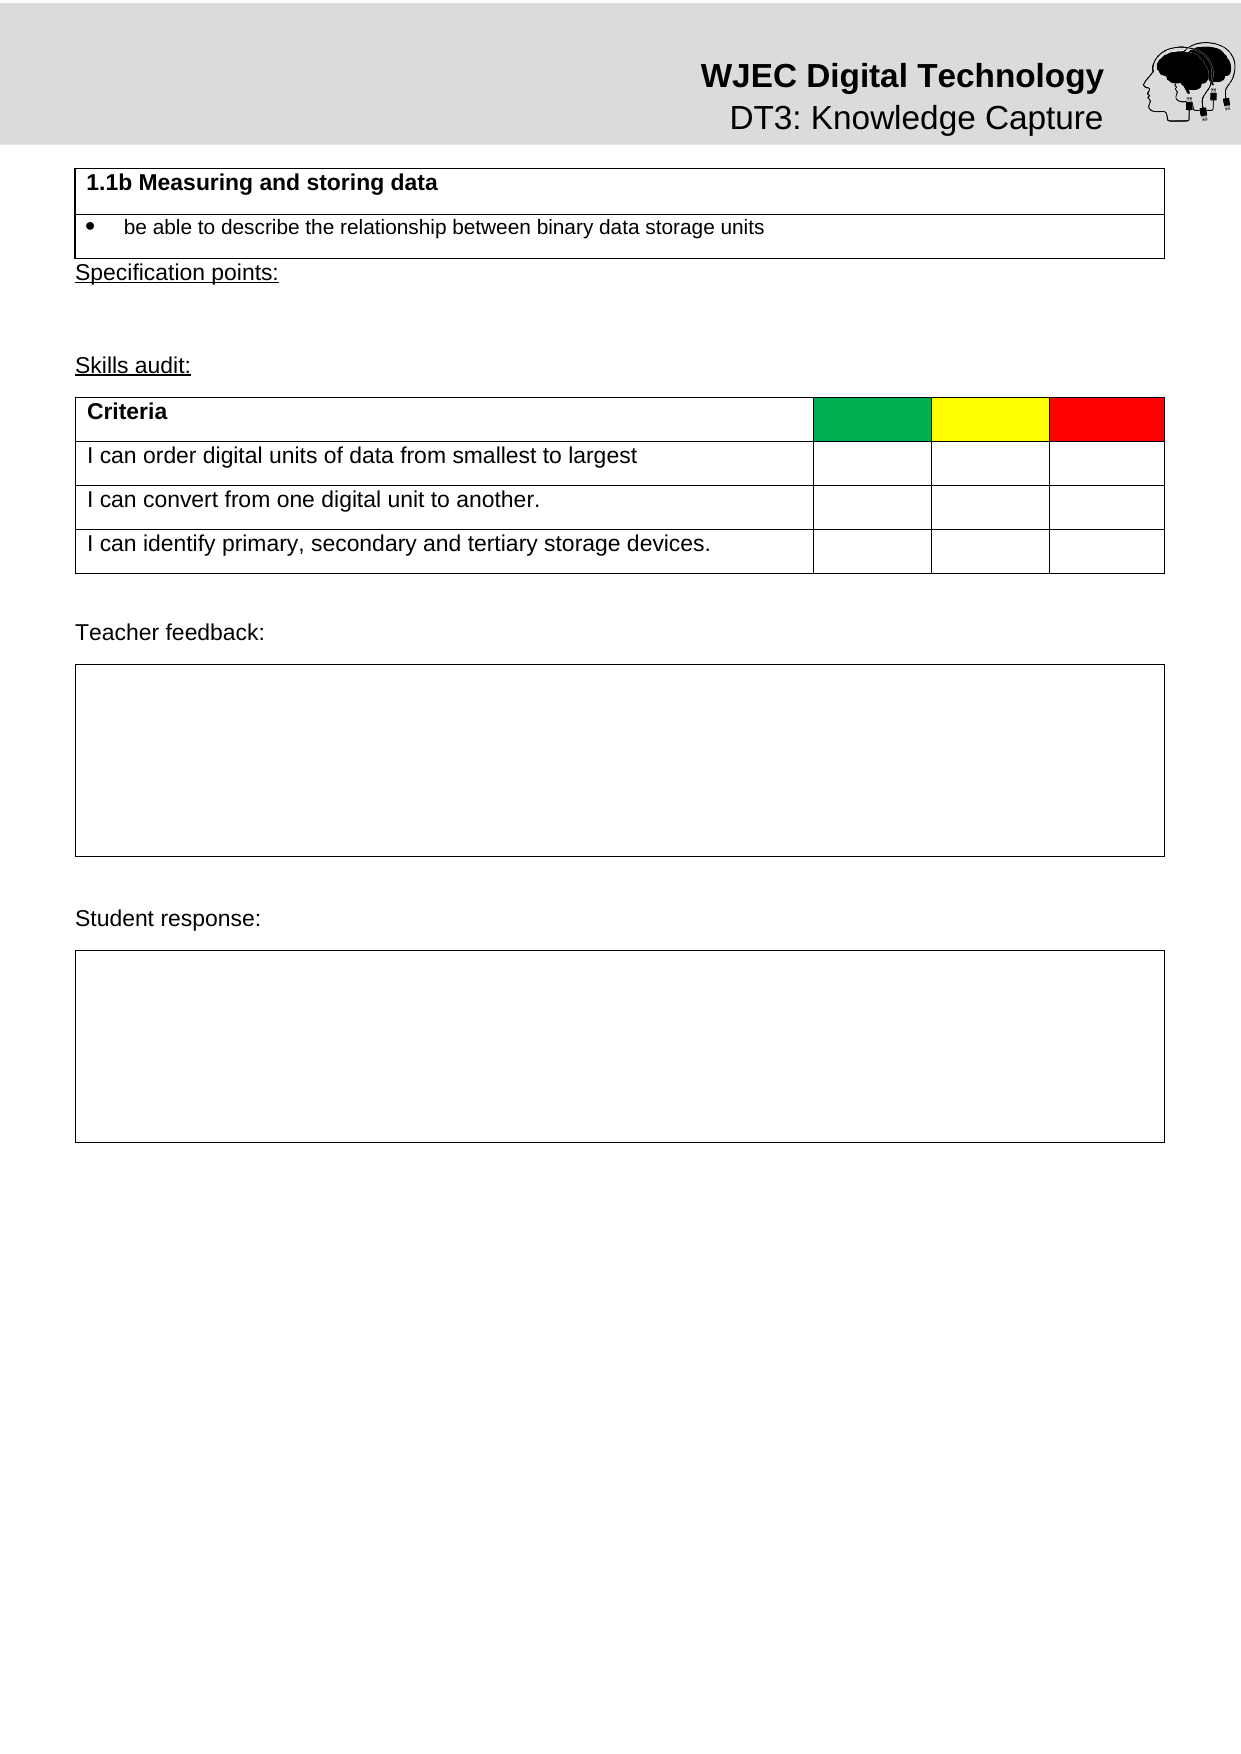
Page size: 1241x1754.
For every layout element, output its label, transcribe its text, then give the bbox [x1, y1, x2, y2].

table_header Criteria [76, 398, 813, 441]
table_cell [1050, 486, 1164, 529]
table_cell be able to describe the relationship between binary data storage units [76, 215, 1164, 258]
table_header 1.1b Measuring and storing data [76, 169, 1164, 214]
table_cell [1050, 530, 1164, 573]
text Skills audit: [75, 352, 1165, 378]
table_header [814, 398, 931, 441]
table_cell [814, 486, 931, 529]
text Specification points: [75, 259, 1165, 285]
picture [1137, 39, 1241, 137]
table_cell [1050, 442, 1164, 485]
table_header [932, 398, 1049, 441]
table_cell [814, 442, 931, 485]
table_cell I can convert from one digital unit to another. [76, 486, 813, 529]
table_cell [932, 486, 1049, 529]
table_cell [814, 530, 931, 573]
table_header [76, 951, 1164, 1142]
text Student response: [75, 905, 1165, 931]
text Teacher feedback: [75, 619, 1165, 646]
table_cell I can order digital units of data from smallest to largest [76, 442, 813, 485]
table_cell [932, 442, 1049, 485]
table_header [1050, 398, 1164, 441]
table_cell I can identify primary, secondary and tertiary storage devices. [76, 530, 813, 573]
table_cell [932, 530, 1049, 573]
table_header [76, 665, 1164, 856]
